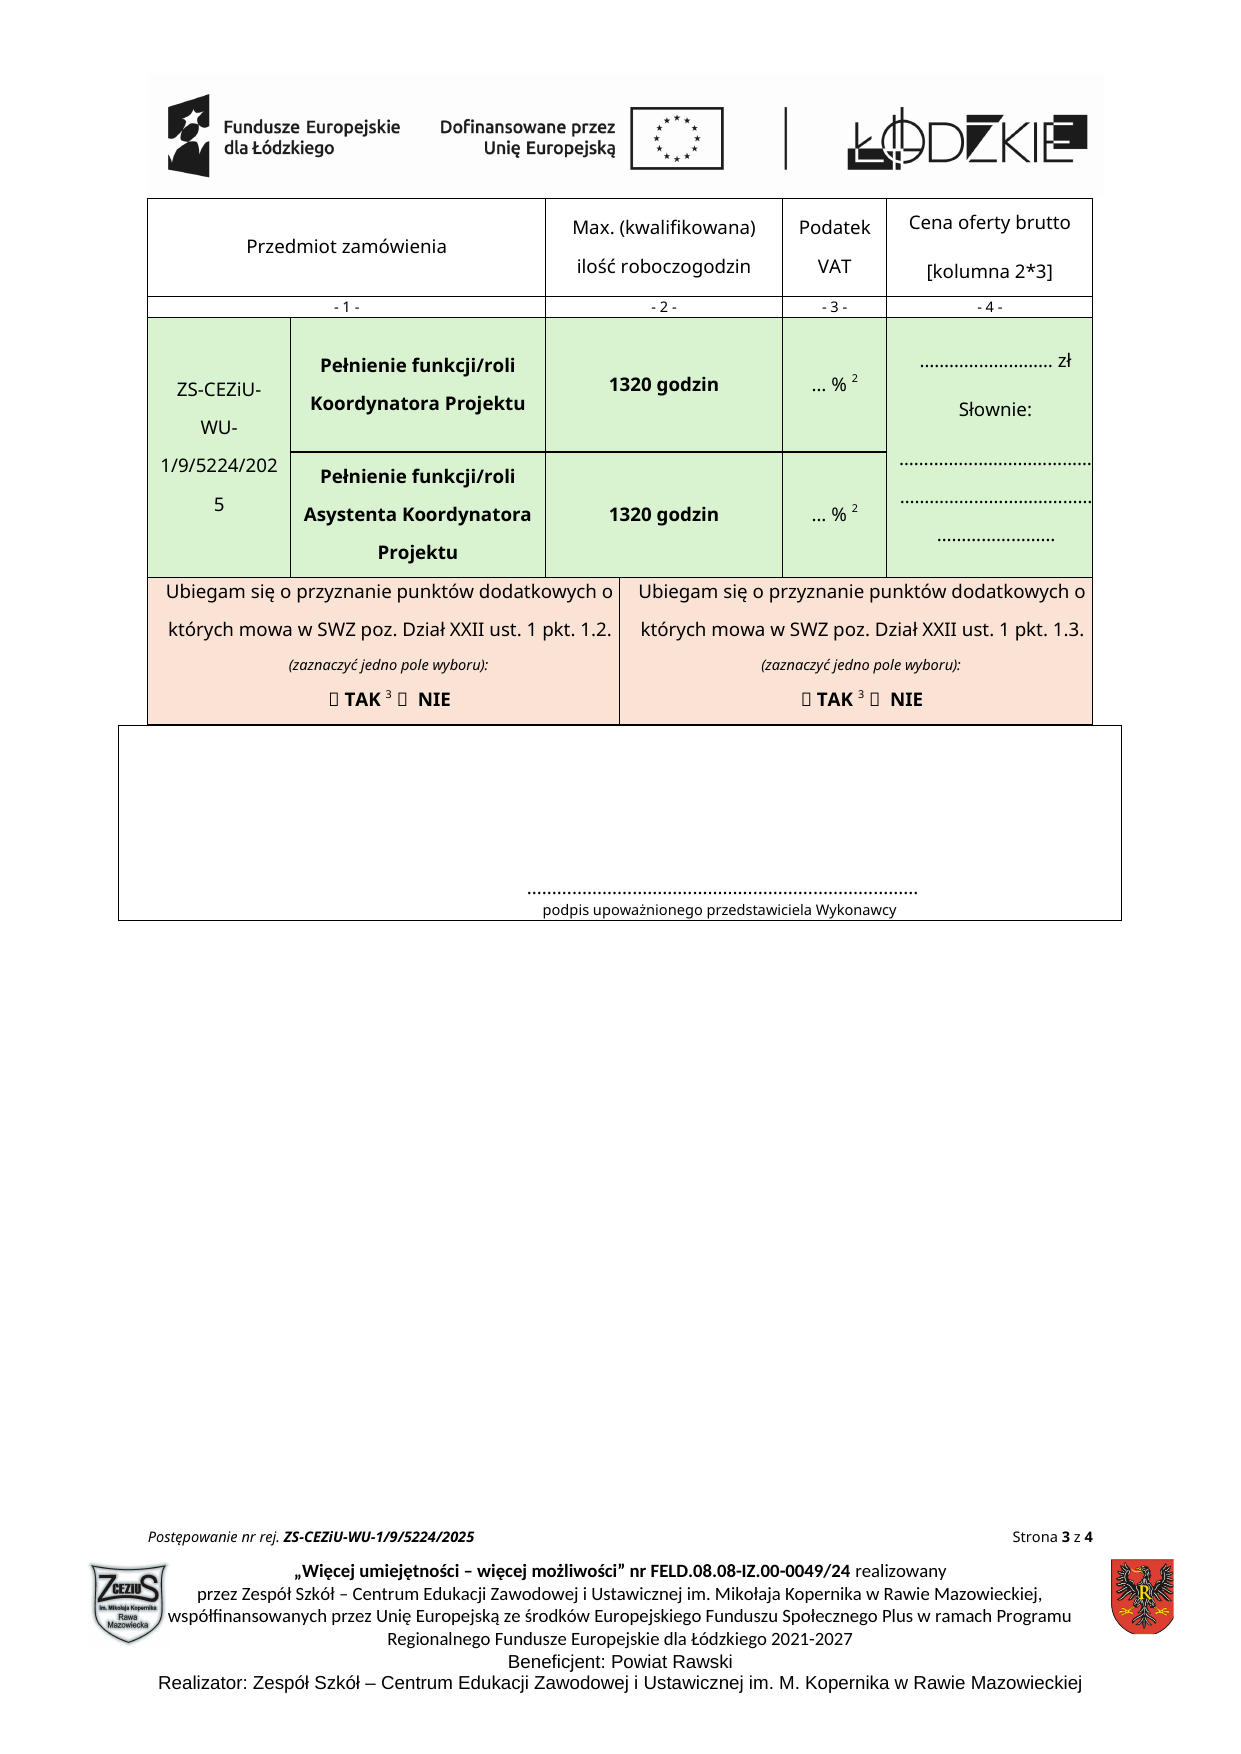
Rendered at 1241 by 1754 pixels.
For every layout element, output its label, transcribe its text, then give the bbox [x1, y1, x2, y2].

table_cell - 3 - [783, 297, 886, 317]
table_cell Ubiegam się o przyznanie punktów dodatkowych o których mowa w SWZ poz. Dział XXII ust. 1 pkt. 1.3. (zaznaczyć jedno pole wyboru):  TAK 3  NIE [620, 578, 1092, 724]
picture [147, 73, 1104, 196]
table_cell - 1 - [148, 297, 545, 317]
table_header Podatek VAT [783, 199, 886, 296]
picture [1111, 1559, 1174, 1635]
table_cell Pełnienie funkcji/roli Asystenta Koordynatora Projektu [291, 453, 545, 577]
table_cell … % 2 [783, 318, 886, 451]
table_cell 1320 godzin [546, 453, 782, 577]
table_cell Pełnienie funkcji/roli Koordynatora Projektu [291, 318, 545, 451]
table_cell - 4 - [887, 297, 1092, 317]
table_cell 1320 godzin [546, 318, 782, 451]
picture [86, 1560, 171, 1648]
table_cell … % 2 [783, 453, 886, 577]
table_cell - 2 - [546, 297, 782, 317]
table_header Cena oferty brutto [kolumna 2*3] [887, 199, 1092, 296]
table_header .............................................................................. podpis upoważnionego przedstawiciela Wykonawcy [119, 726, 1121, 919]
table_cell ZS-CEZiU-WU-1/9/5224/2025 [148, 318, 290, 577]
table_cell Ubiegam się o przyznanie punktów dodatkowych o których mowa w SWZ poz. Dział XXII ust. 1 pkt. 1.2. (zaznaczyć jedno pole wyboru):  TAK 3  NIE [148, 578, 619, 724]
table_header Max. (kwalifikowana) ilość roboczogodzin [546, 199, 782, 296]
table_header Przedmiot zamówienia [148, 199, 545, 296]
table_cell ……………………… zł Słownie: ………………………………………………………………………………………… [887, 318, 1092, 577]
